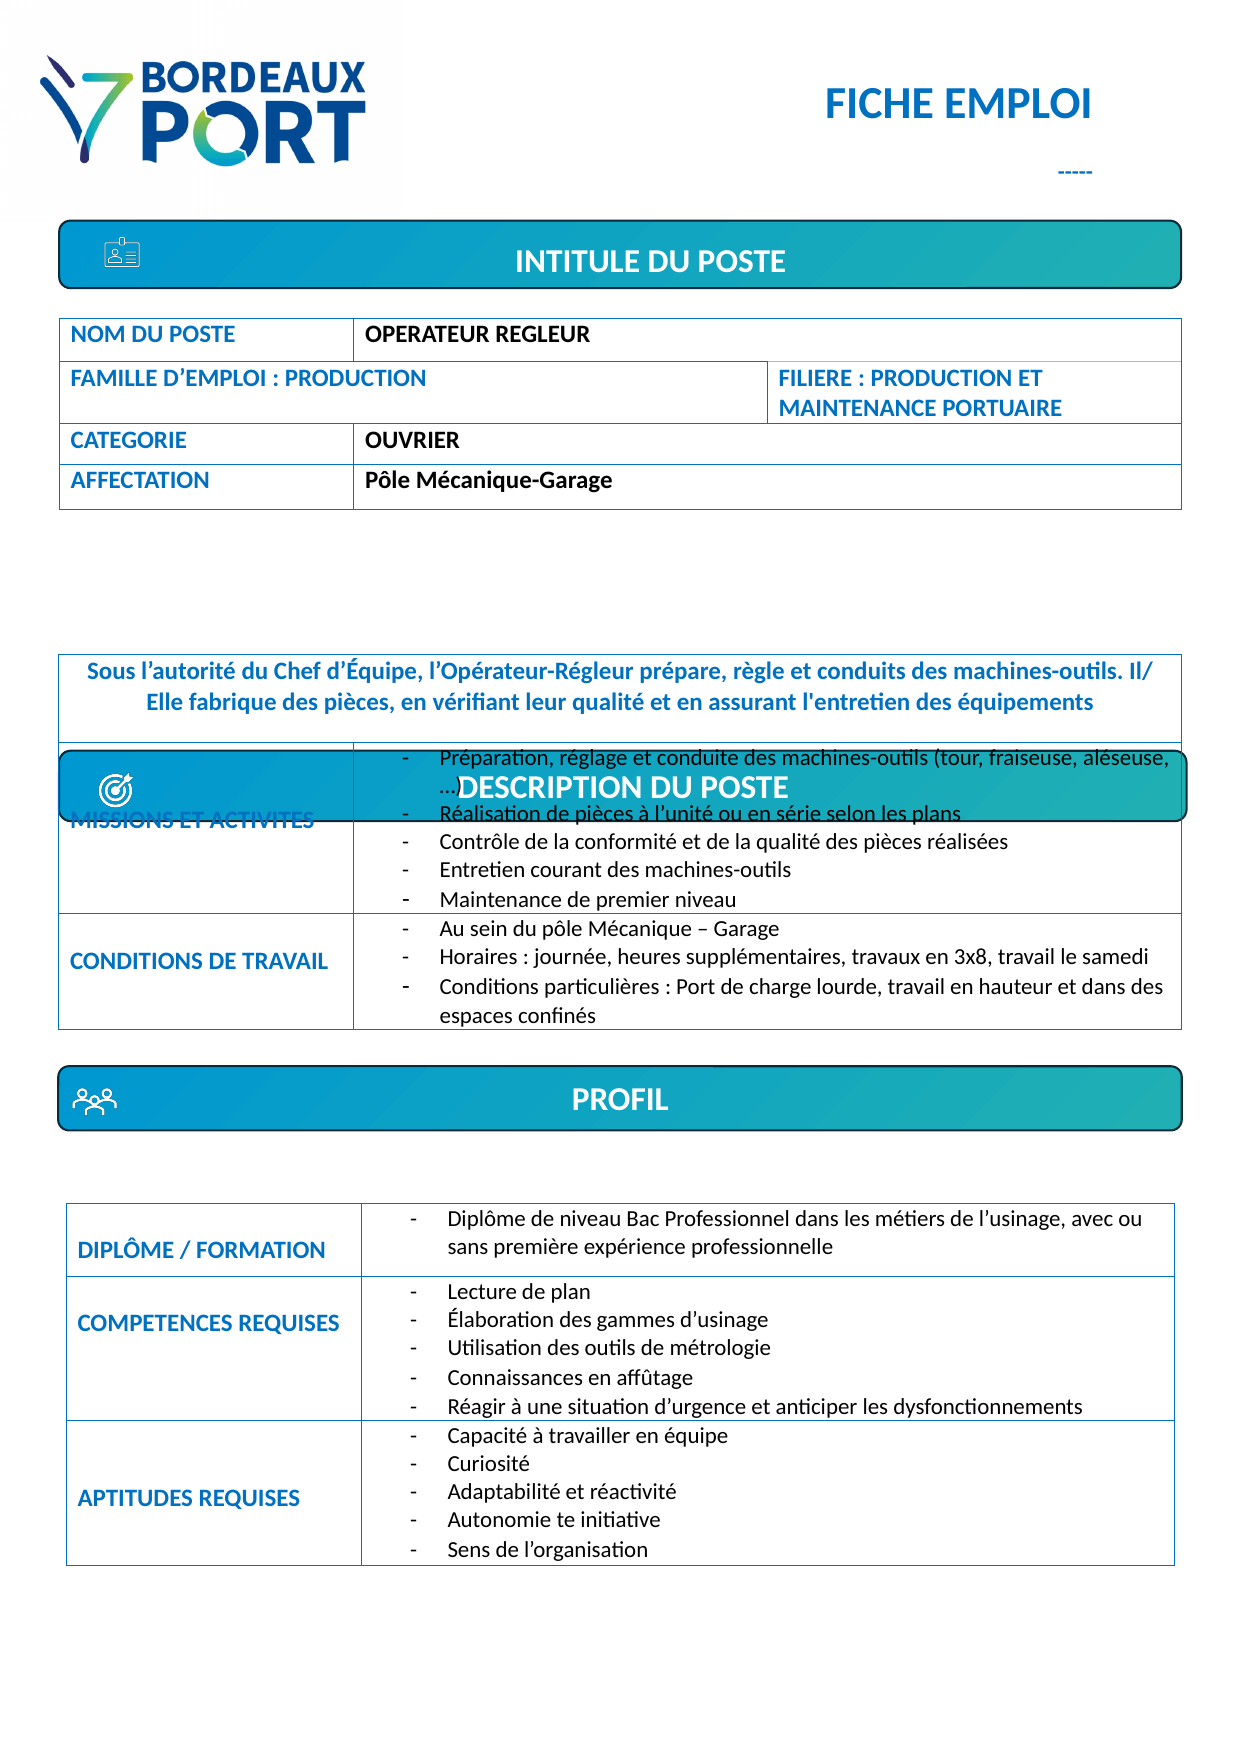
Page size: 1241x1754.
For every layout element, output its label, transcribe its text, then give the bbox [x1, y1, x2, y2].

table_cell CONDITIONS DE TRAVAIL [59, 914, 353, 1029]
table_cell FAMILLE D’EMPLOI : PRODUCTION [60, 362, 767, 423]
table_header Sous l’autorité du Chef d’Équipe, l’Opérateur-Régleur prépare, règle et conduits des machines-outils. Il/ Elle fabrique des pièces, en vérifiant leur qualité et en assurant l'entretien des équipements [59, 655, 1181, 742]
table_cell FILIERE : PRODUCTION ET MAINTENANCE PORTUAIRE [768, 362, 1181, 423]
table_cell Lecture de plan Élaboration des gammes d’usinage Utilisation des outils de métrologie Connaissances en affûtage Réagir à une situation d’urgence et anticiper les dysfonctionnements [362, 1277, 1174, 1420]
table_cell Au sein du pôle Mécanique – Garage Horaires : journée, heures supplémentaires, travaux en 3x8, travail le samedi Conditions particulières : Port de charge lourde, travail en hauteur et dans des espaces confinés [354, 914, 1181, 1029]
table_cell Capacité à travailler en équipe Curiosité Adaptabilité et réactivité Autonomie te initiative Sens de l’organisation [362, 1421, 1174, 1564]
table_cell OUVRIER [354, 424, 1181, 464]
table_cell MISSIONS ET ACTIVITES [59, 743, 353, 913]
table_cell Pôle Mécanique-Garage [354, 465, 1181, 509]
table_cell APTITUDES REQUISES [67, 1421, 361, 1564]
table_header DIPLÔME / FORMATION [67, 1204, 361, 1276]
table_cell COMPETENCES REQUISES [67, 1277, 361, 1420]
table_cell CATEGORIE [60, 424, 353, 464]
table_cell AFFECTATION [60, 465, 353, 509]
table_header NOM DU POSTE [60, 319, 353, 361]
picture [0, 0, 405, 221]
table_header OPERATEUR REGLEUR [354, 319, 1181, 361]
picture [104, 1090, 111, 1100]
table_cell Préparation, réglage et conduite des machines-outils (tour, fraiseuse, aléseuse,…) Réalisation de pièces à l’unité ou en série selon les plans Contrôle de la conformité et de la qualité des pièces réalisées Entretien courant des machines-outils Maintenance de premier niveau [354, 743, 1181, 913]
table_header Diplôme de niveau Bac Professionnel dans les métiers de l’usinage, avec ou sans première expérience professionnelle [362, 1204, 1174, 1276]
